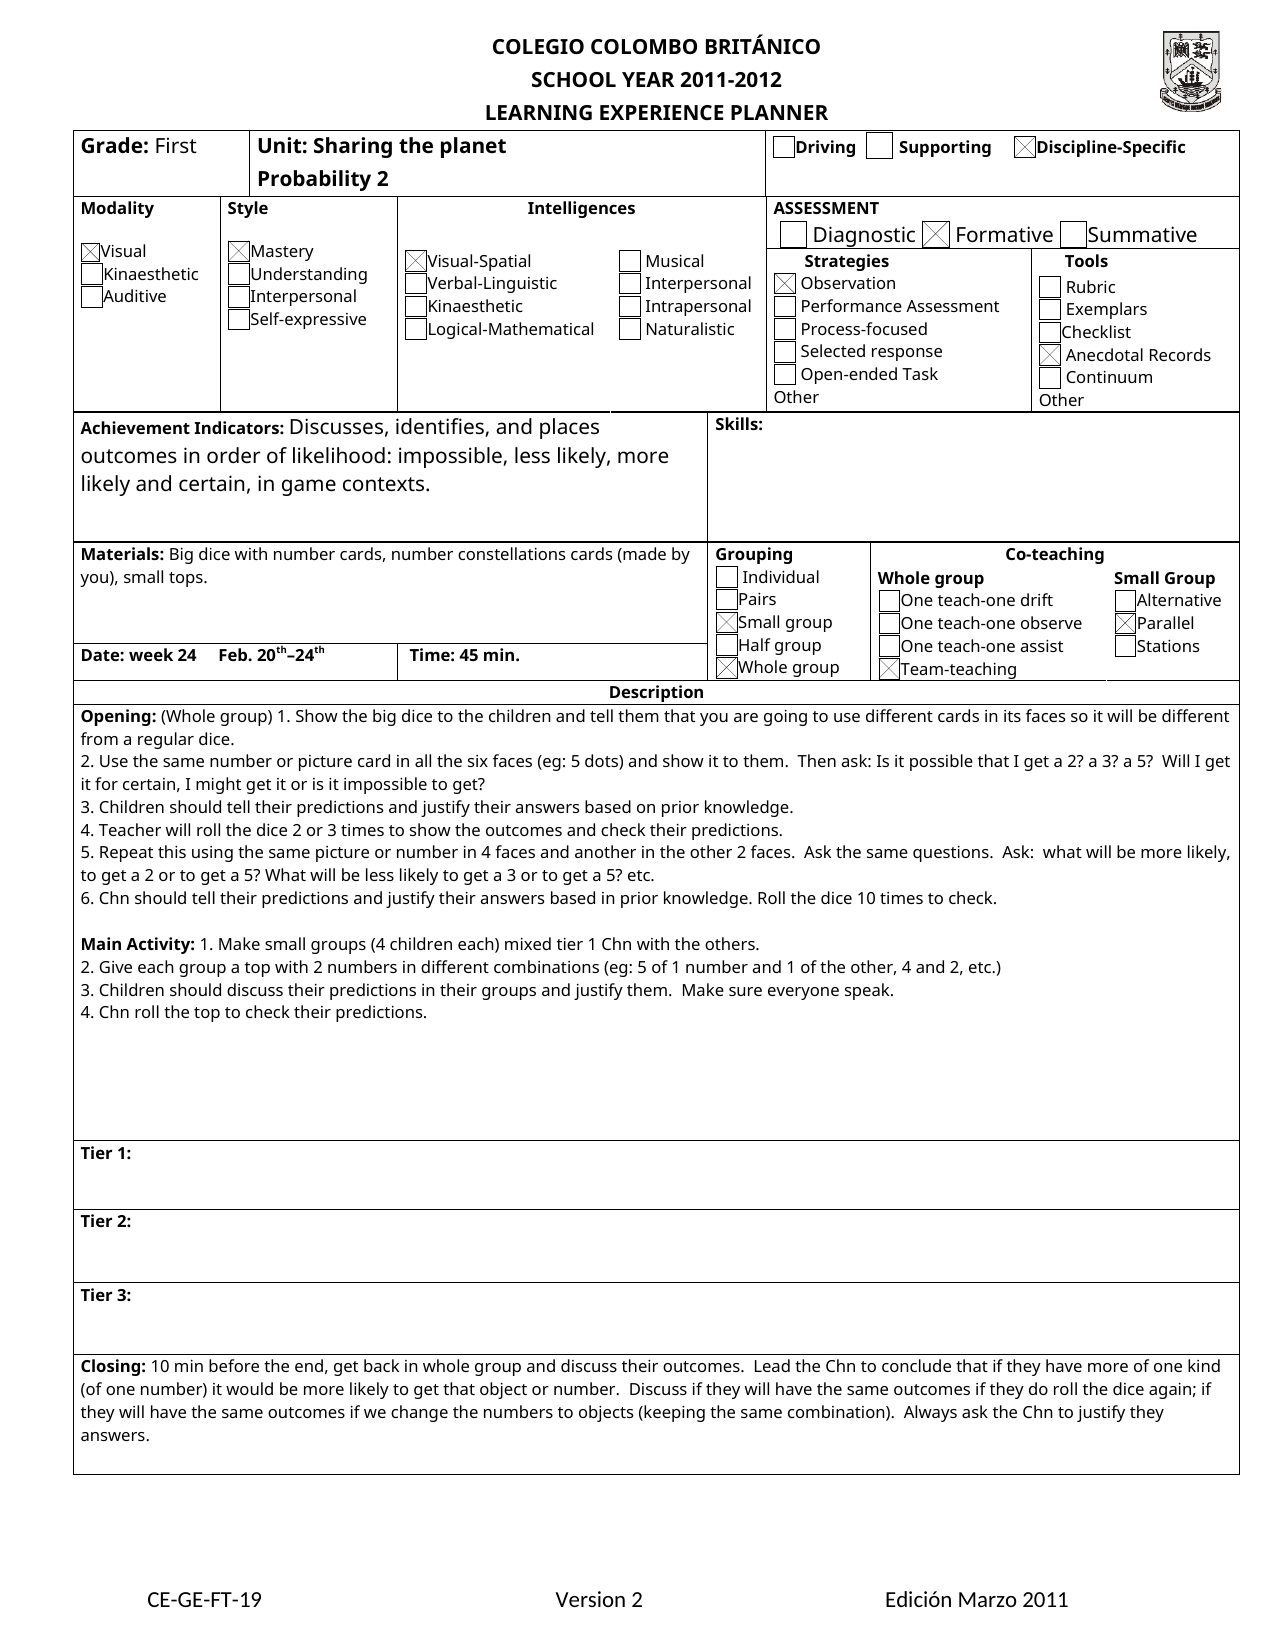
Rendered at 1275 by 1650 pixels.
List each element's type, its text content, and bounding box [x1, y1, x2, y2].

table_cell Main Activity: 1. Make small groups (4 children each) mixed tier 1 Chn with the others. 2. Give each group a top with 2 numbers in different combinations (eg: 5 of 1 number and 1 of the other, 4 and 2, etc.) 3. Children should discuss their predictions in their groups and justify them. Make sure everyone speak. 4. Chn roll the top to check their predictions. [74, 933, 1239, 1140]
table_cell Closing: 10 min before the end, get back in whole group and discuss their outcomes. Lead the Chn to conclude that if they have more of one kind (of one number) it would be more likely to get that object or number. Discuss if they will have the same outcomes if they do roll the dice again; if they will have the same outcomes if we change the numbers to objects (keeping the same combination). Always ask the Chn to justify they answers. [74, 1355, 1239, 1474]
table_cell Description [74, 681, 1239, 703]
table_cell Visual-Spatial Verbal-Linguistic Kinaesthetic Logical-Mathematical [398, 249, 610, 411]
table_cell Tier 3: [74, 1283, 1239, 1354]
table_cell Materials: Big dice with number cards, number constellations cards (made by you), small tops. [74, 543, 707, 643]
table_cell Tools Rubric Exemplars Checklist Anecdotal Records Continuum Other [1032, 249, 1239, 411]
table_cell Skills: [708, 413, 1239, 541]
table_cell Grouping Individual Pairs Small group Half group Whole group [708, 543, 870, 680]
table_cell Intelligences [398, 197, 766, 248]
table_cell Tier 1: [74, 1141, 1239, 1209]
table_cell Achievement Indicators: Discusses, identifies, and places outcomes in order of likelihood: impossible, less likely, more likely and certain, in game contexts. [74, 413, 707, 541]
table_cell Time: 45 min. [398, 644, 707, 680]
table_cell Musical Interpersonal Intrapersonal Naturalistic [611, 249, 766, 411]
table_cell Whole group One teach-one drift One teach-one observe One teach-one assist Team-teaching [871, 566, 1106, 680]
table_cell Opening: (Whole group) 1. Show the big dice to the children and tell them that you are going to use different cards in its faces so it will be different from a regular dice. 2. Use the same number or picture card in all the six faces (eg: 5 dots) and show it to them. Then ask: Is it possible that I get a 2? a 3? a 5? Will I get it for certain, I might get it or is it impossible to get? 3. Children should tell their predictions and justify their answers based on prior knowledge. 4. Teacher will roll the dice 2 or 3 times to show the outcomes and check their predictions. 5. Repeat this using the same picture or number in 4 faces and another in the other 2 faces. Ask the same questions. Ask: what will be more likely, to get a 2 or to get a 5? What will be less likely to get a 3 or to get a 5? etc. 6. Chn should tell their predictions and justify their answers based in prior knowledge. Roll the dice 10 times to check. [74, 705, 1239, 932]
table_cell Grade: First [74, 131, 249, 196]
picture [1160, 31, 1222, 112]
table_cell Strategies Observation Performance Assessment Process-focused Selected response Open-ended Task Other [767, 249, 1031, 411]
table_cell Co-teaching [871, 543, 1239, 565]
table_cell Date: week 24 Feb. 20th–24th [74, 644, 397, 680]
table_cell Small Group Alternative Parallel Stations [1107, 566, 1239, 680]
table_cell Driving Supporting Discipline-Specific [766, 131, 1239, 196]
table_cell Modality Visual Kinaesthetic Auditive [74, 197, 220, 411]
table_cell Style Mastery Understanding Interpersonal Self-expressive [221, 197, 397, 411]
table_cell Tier 2: [74, 1210, 1239, 1282]
table_cell Unit: Sharing the planet Probability 2 [250, 131, 765, 196]
table_header COLEGIO COLOMBO BRITÁNICO SCHOOL YEAR 2011-2012 LEARNING EXPERIENCE PLANNER [74, 33, 1239, 130]
table_cell ASSESSMENT Diagnostic Formative Summative [767, 197, 1239, 248]
